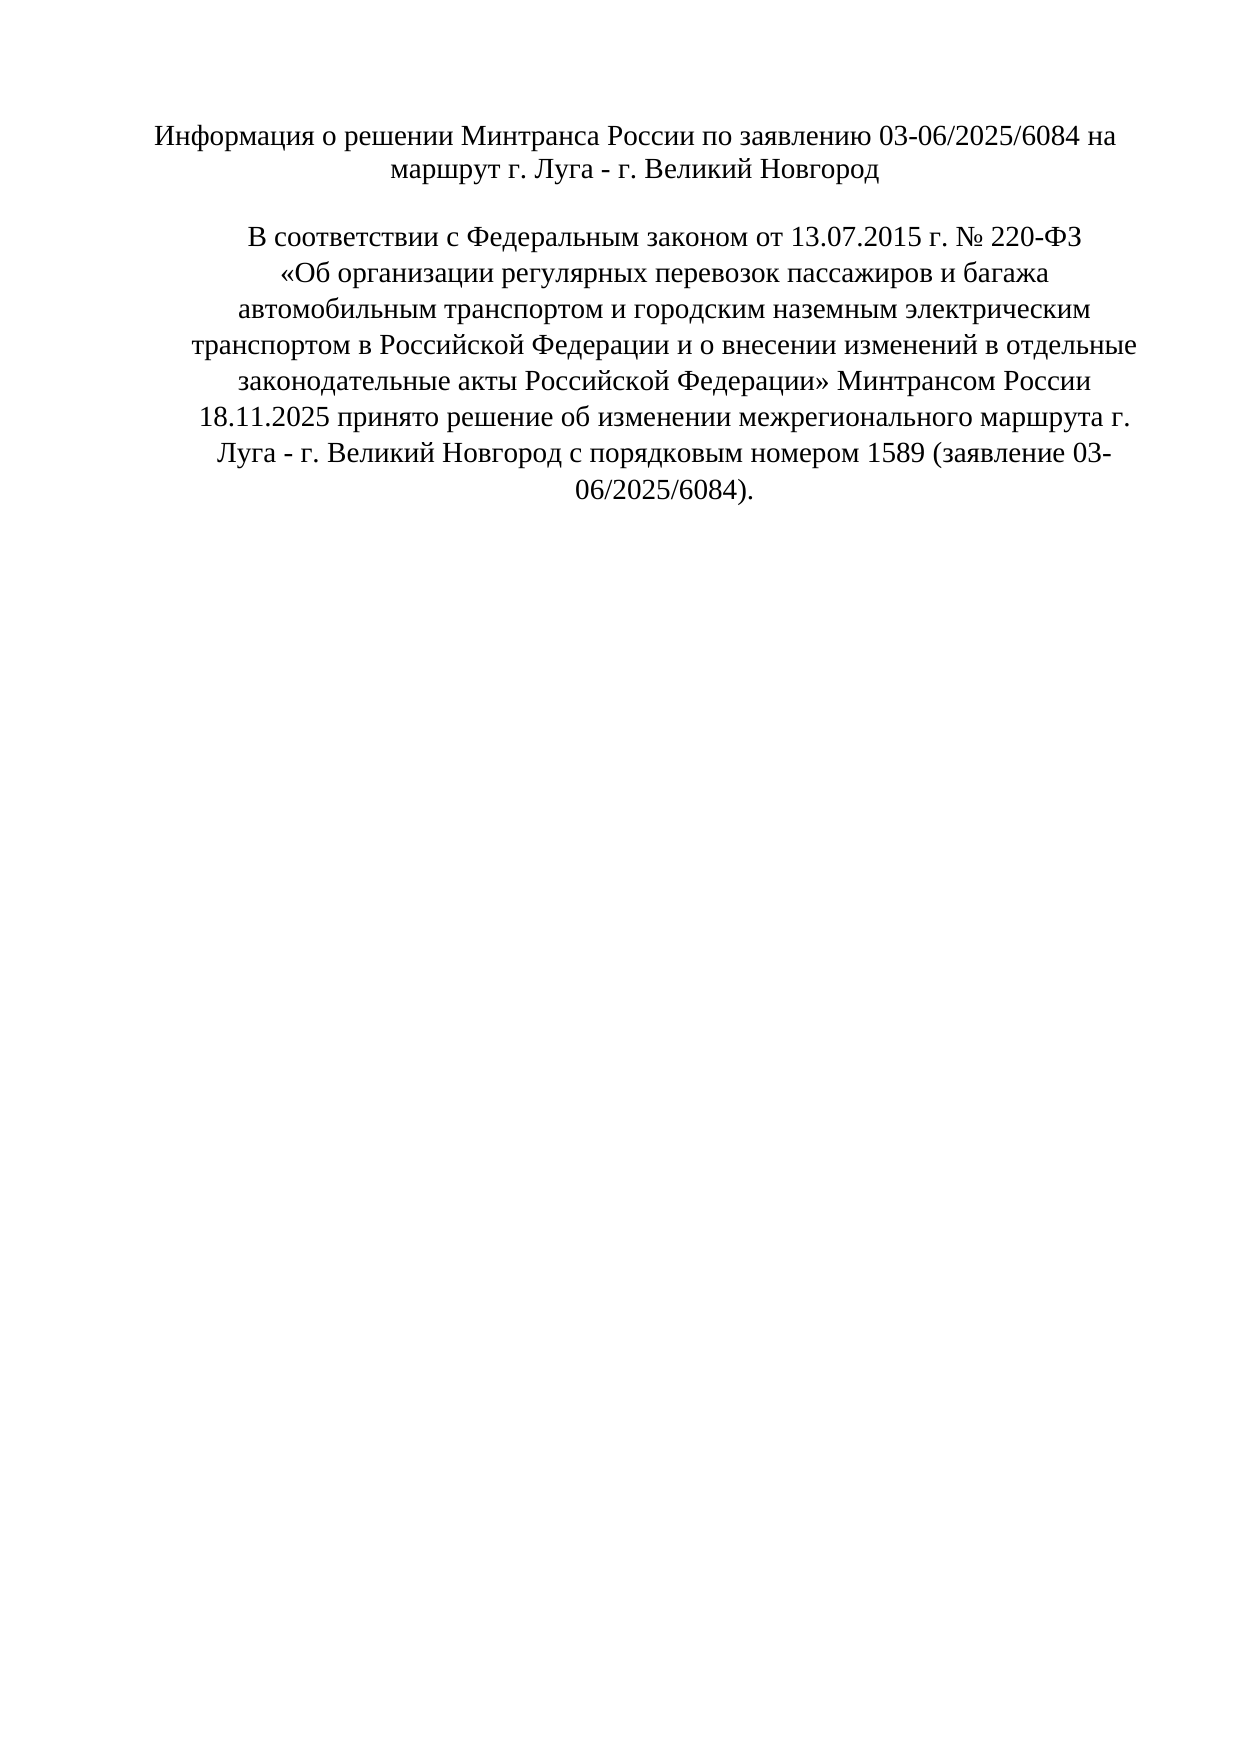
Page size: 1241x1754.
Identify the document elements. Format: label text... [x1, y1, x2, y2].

text В соответствии с Федеральным законом от 13.07.2015 г. № 220-ФЗ «Об организации регулярных перевозок пассажиров и багажа автомобильным транспортом и городским наземным электрическим транспортом в Российской Федерации и о внесении изменений в отдельные законодательные акты Российской Федерации» Минтрансом России 18.11.2025 принято решение об изменении межрегионального маршрута г. Луга - г. Великий Новгород с порядковым номером 1589 (заявление 03-06/2025/6084). [177, 219, 1152, 505]
text Информация о решении Минтранса России по заявлению 03-06/2025/6084 на маршрут г. Луга - г. Великий Новгород [118, 118, 1152, 185]
